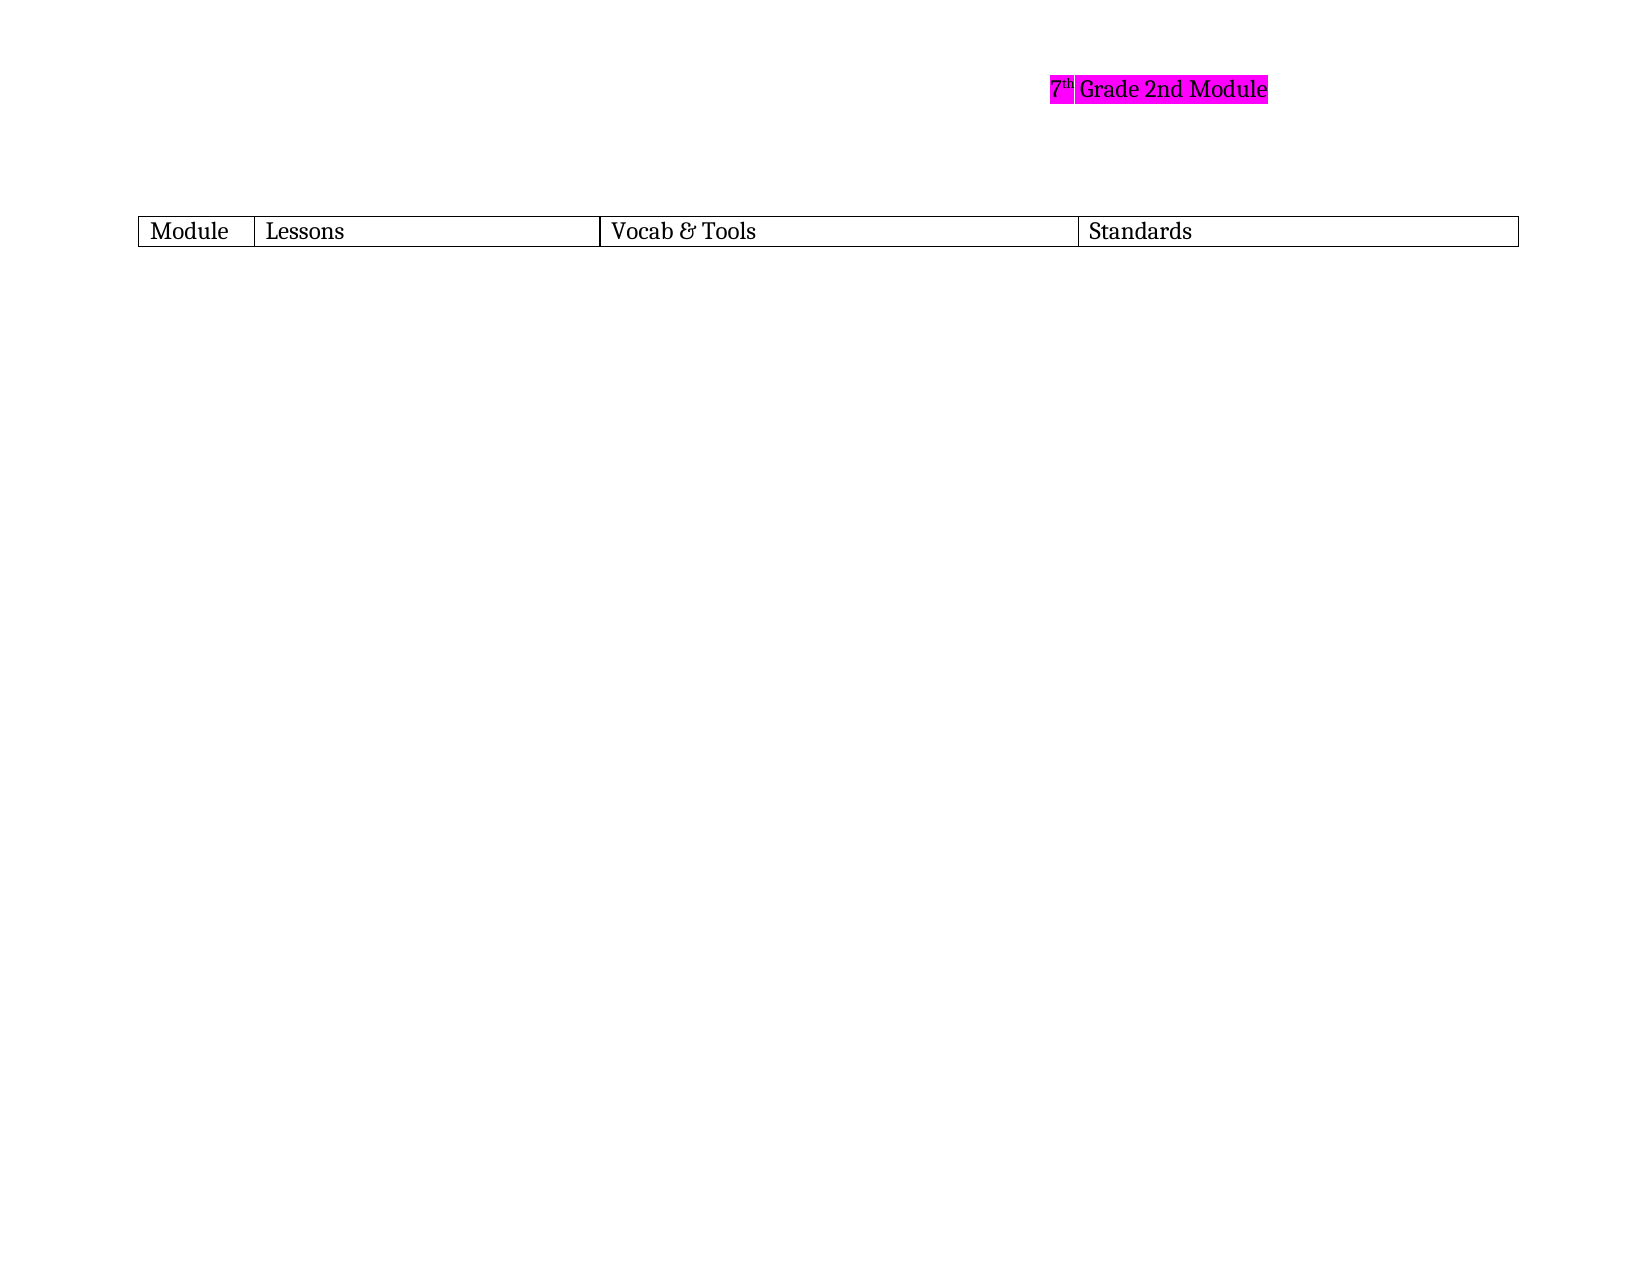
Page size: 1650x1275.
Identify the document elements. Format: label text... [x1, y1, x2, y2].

table_header Module [139, 217, 254, 246]
table_header Vocab & Tools [601, 217, 1078, 246]
table_header Lessons [255, 217, 599, 246]
table_header Standards [1079, 217, 1518, 246]
